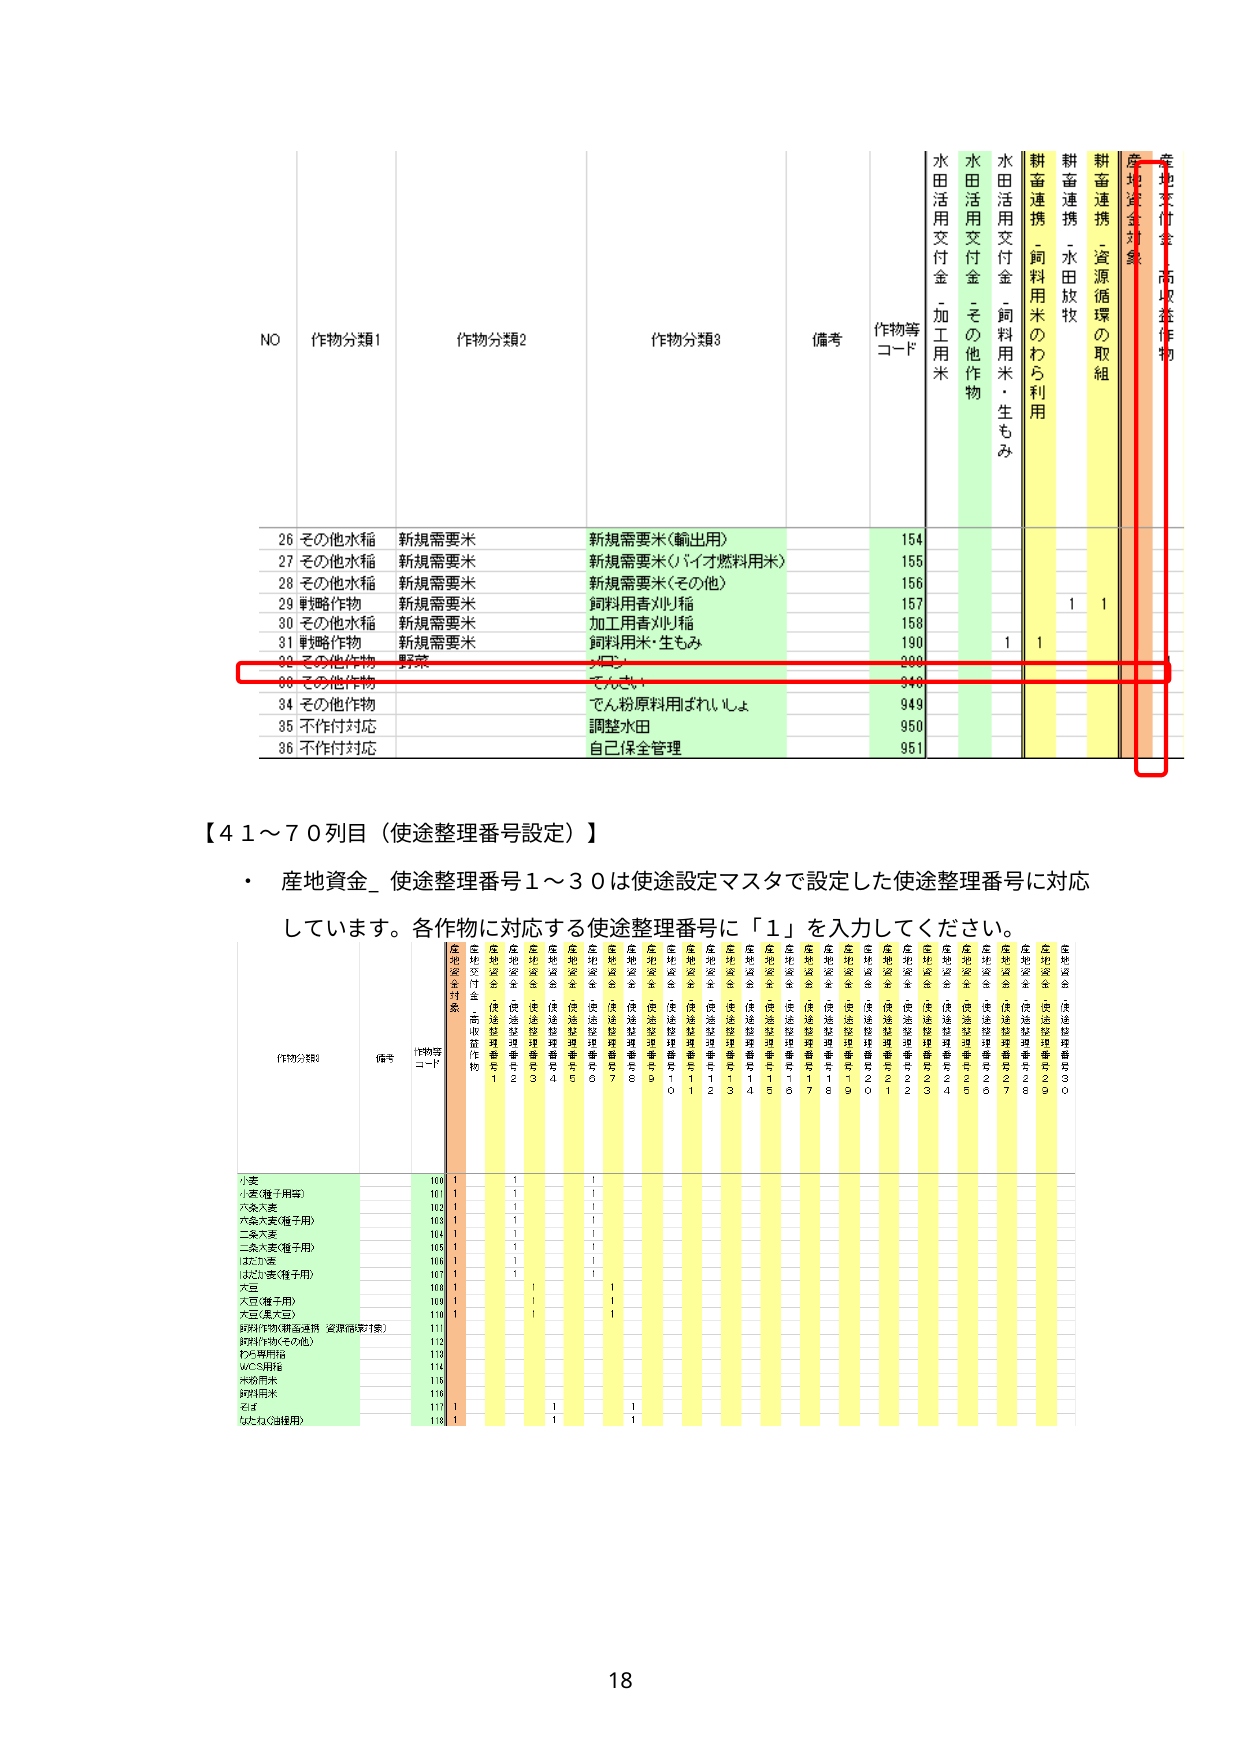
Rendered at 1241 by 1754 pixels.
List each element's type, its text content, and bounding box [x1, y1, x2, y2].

picture [1139, 165, 1163, 660]
picture [237, 942, 1076, 1426]
picture [1139, 666, 1163, 679]
picture [259, 666, 1134, 679]
picture [1139, 684, 1163, 759]
list 【４１～７０列目（使途整理番号設定）】 [193, 816, 1090, 848]
picture [259, 684, 1134, 759]
picture [259, 151, 1185, 759]
list 産地資金_使途整理番号１～３０は使途設定マスタで設定した使途整理番号に対応しています。各作物に対応する使途整理番号に「１」を入力してください。 [237, 848, 1090, 943]
